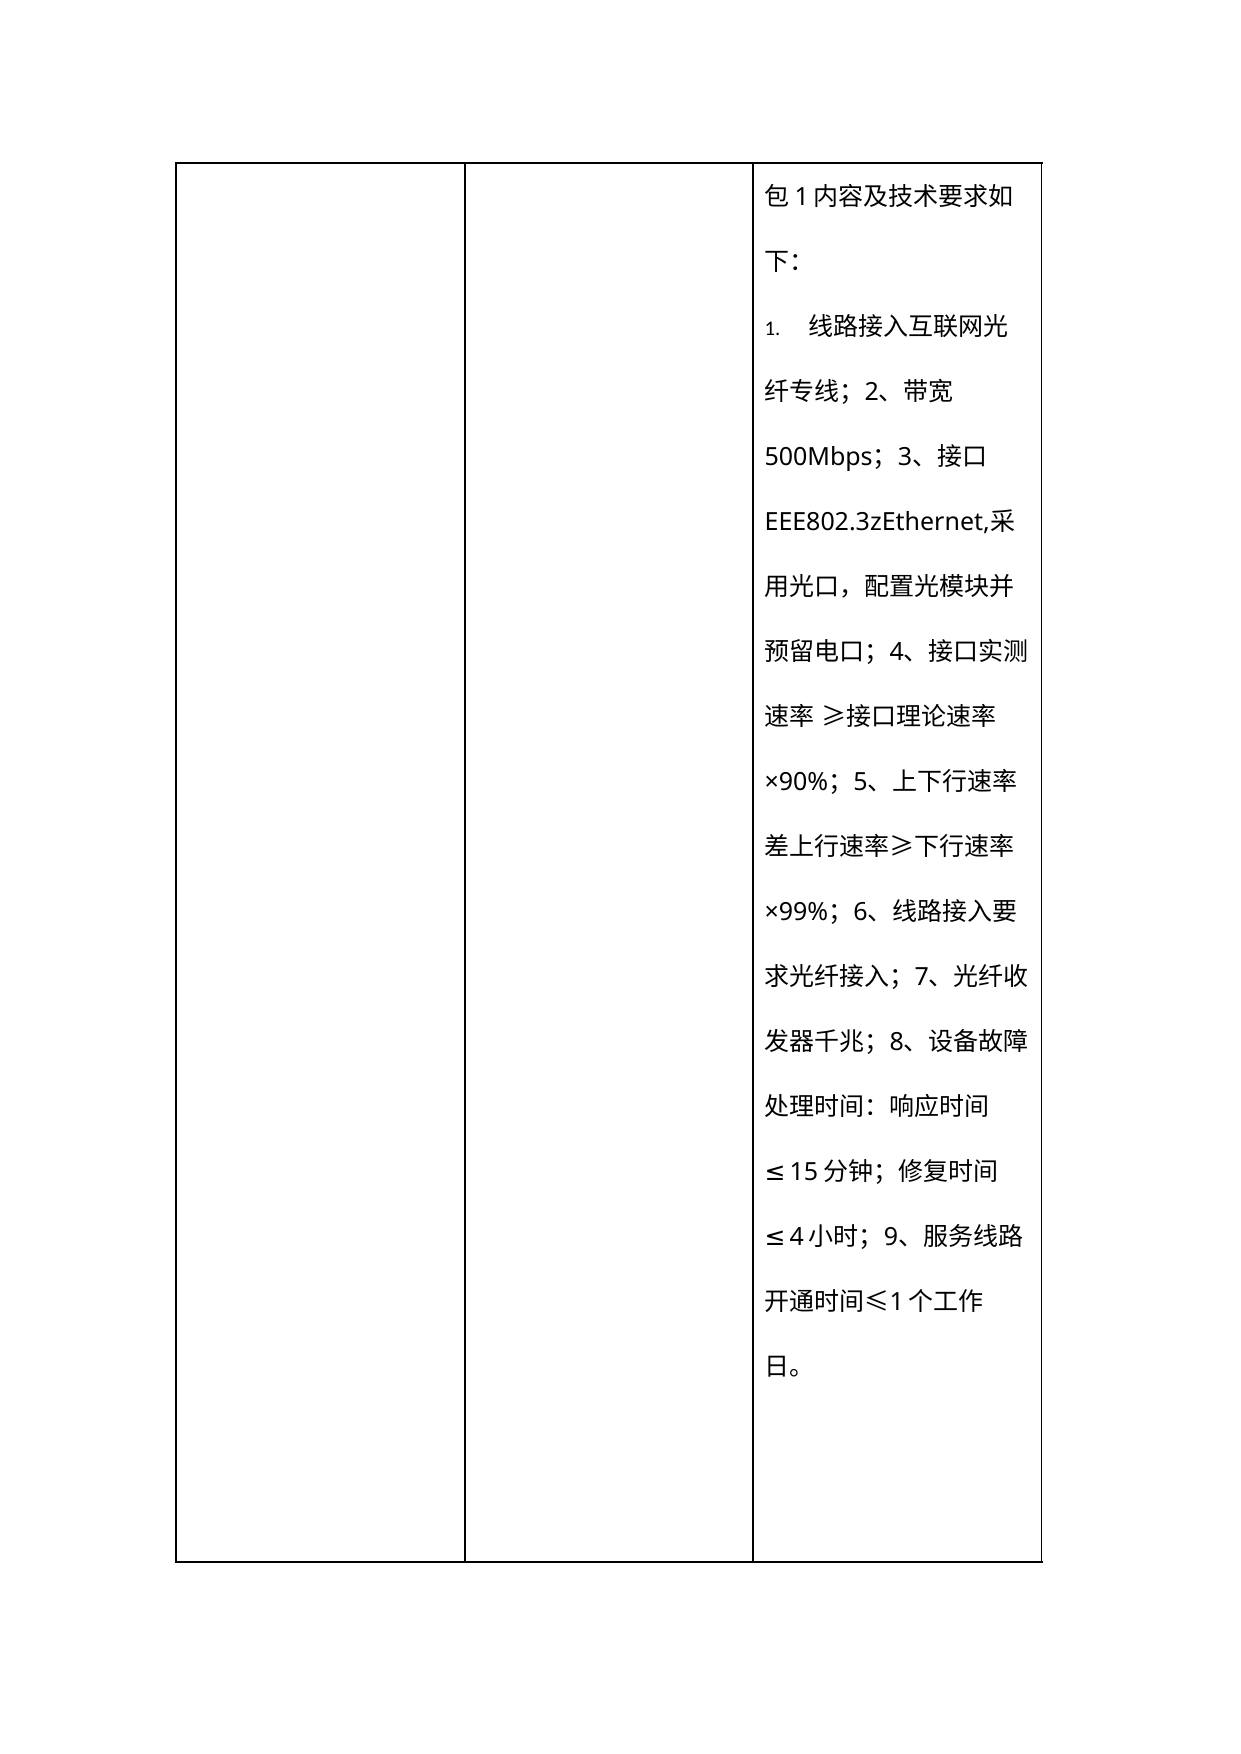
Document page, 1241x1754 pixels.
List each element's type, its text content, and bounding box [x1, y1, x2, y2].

table_cell ★ [177, 164, 464, 1561]
table_cell 1 [466, 164, 752, 1561]
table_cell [754, 164, 1041, 1561]
